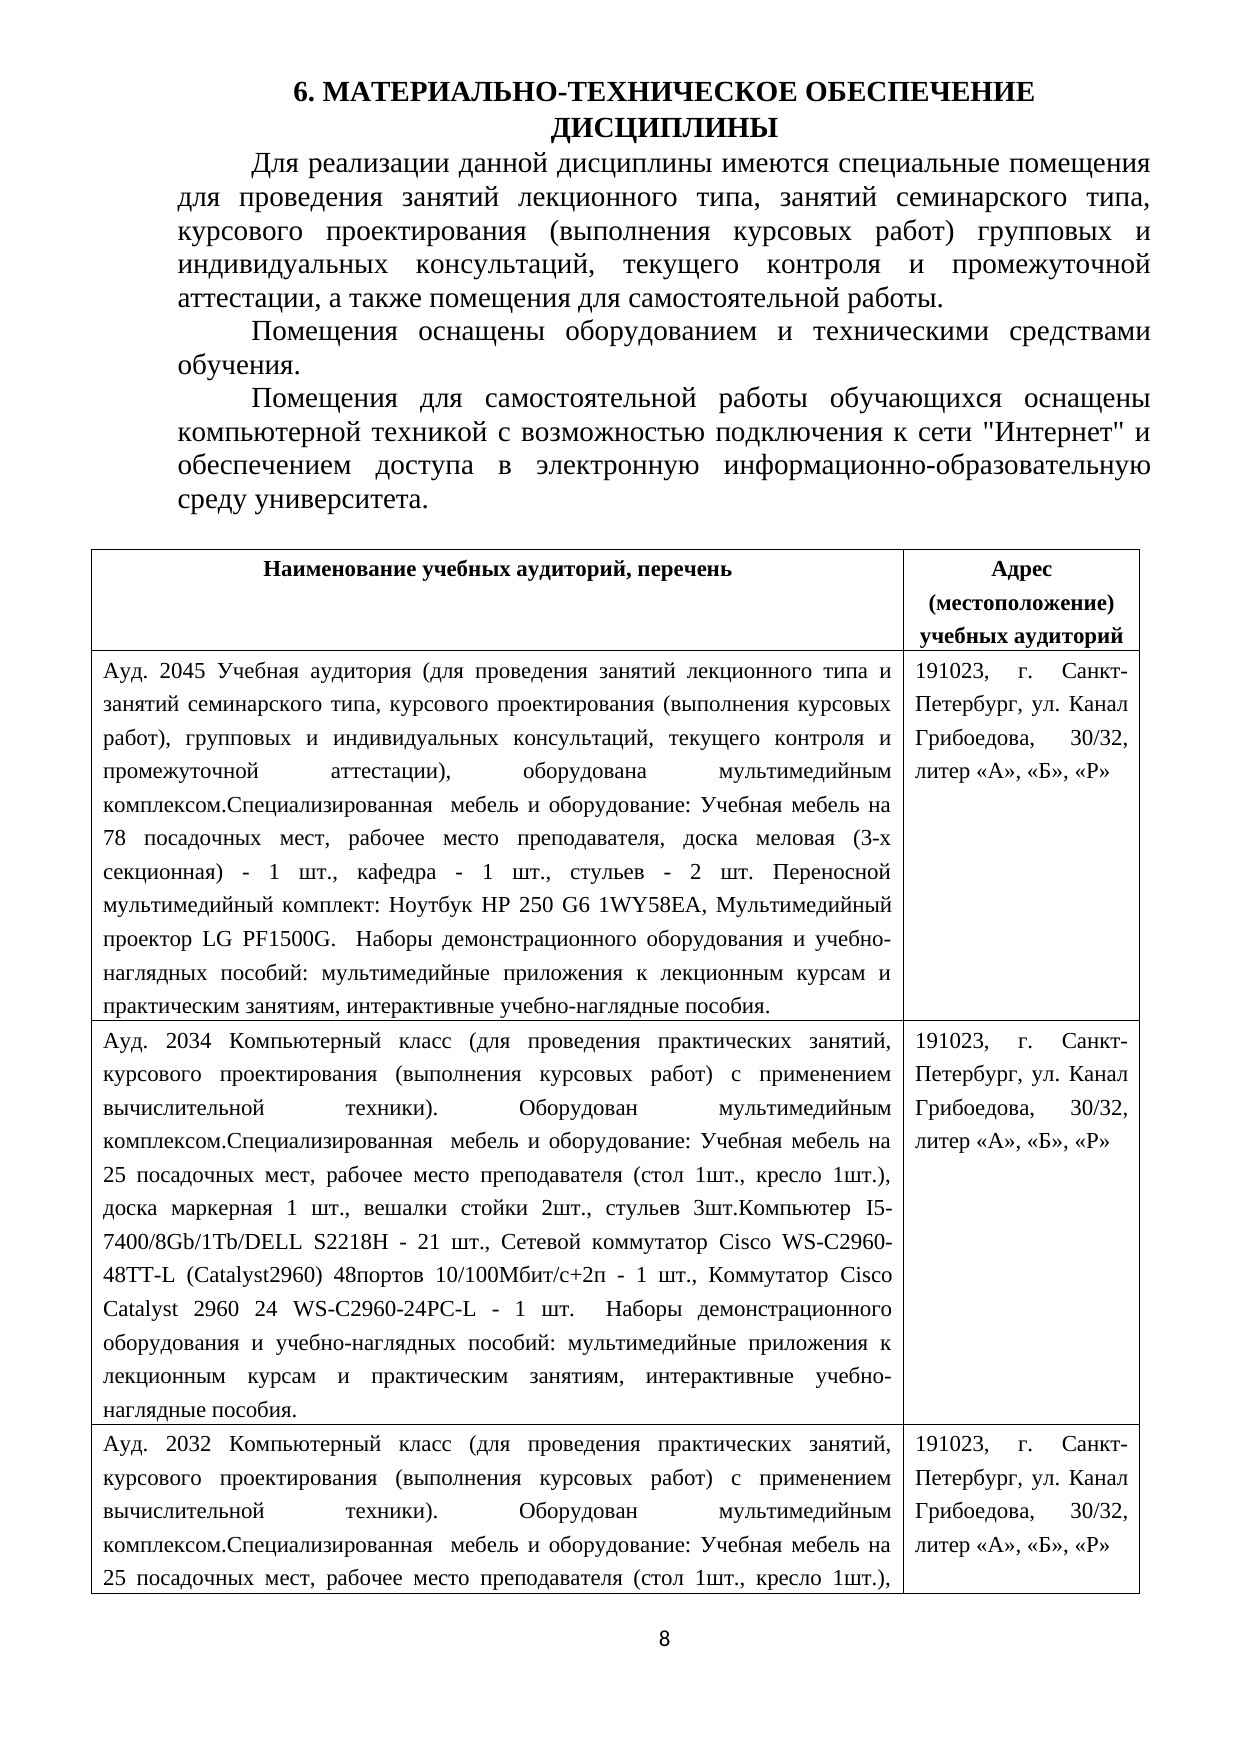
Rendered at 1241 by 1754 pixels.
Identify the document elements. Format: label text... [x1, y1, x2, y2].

text Помещения оснащены оборудованием и техническими средствами обучения. [177, 314, 1152, 381]
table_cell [904, 1425, 1139, 1593]
table_header Наименование учебных аудиторий, перечень [92, 550, 903, 650]
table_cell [92, 1425, 903, 1593]
table_cell Ауд. 2045 Учебная аудитория (для проведения занятий лекционного типа и занятий семинарского типа, курсового проектирования (выполнения курсовых работ), групповых и индивидуальных консультаций, текущего контроля и промежуточной аттестации), оборудована мультимедийным комплексом.Специализированная мебель и оборудование: Учебная мебель на 78 посадочных мест, рабочее место преподавателя, доска меловая (3-х секционная) - 1 шт., кафедра - 1 шт., стульев - 2 шт. Переносной мультимедийный комплект: Ноутбук HP 250 G6 1WY58EA, Мультимедийный проектор LG PF1500G. Наборы демонстрационного оборудования и учебно-наглядных пособий: мультимедийные приложения к лекционным курсам и практическим занятиям, интерактивные учебно-наглядные пособия. [92, 651, 903, 1020]
text Для реализации данной дисциплины имеются специальные помещения для проведения занятий лекционного типа, занятий семинарского типа, курсового проектирования (выполнения курсовых работ) групповых и индивидуальных консультаций, текущего контроля и промежуточной аттестации, а также помещения для самостоятельной работы. [177, 146, 1152, 314]
text Помещения для самостоятельной работы обучающихся оснащены компьютерной техникой с возможностью подключения к сети "Интернет" и обеспечением доступа в электронную информационно-образовательную среду университета. [177, 381, 1152, 515]
table_cell Ауд. 2034 Компьютерный класс (для проведения практических занятий, курсового проектирования (выполнения курсовых работ) с применением вычислительной техники). Оборудован мультимедийным комплексом.Специализированная мебель и оборудование: Учебная мебель на 25 посадочных мест, рабочее место преподавателя (стол 1шт., кресло 1шт.), доска маркерная 1 шт., вешалки стойки 2шт., стульев 3шт.Компьютер I5-7400/8Gb/1Tb/DELL S2218H - 21 шт., Сетевой коммутатор Cisco WS-C2960-48TT-L (Catalyst2960) 48портов 10/100Мбит/с+2п - 1 шт., Коммутатор Cisco Catalyst 2960 24 WS-C2960-24PC-L - 1 шт. Наборы демонстрационного оборудования и учебно-наглядных пособий: мультимедийные приложения к лекционным курсам и практическим занятиям, интерактивные учебно-наглядные пособия. [92, 1021, 903, 1424]
table_cell 191023, г. Санкт-Петербург, ул. Канал Грибоедова, 30/32, литер «А», «Б», «Р» [904, 651, 1139, 1020]
subtitle 6. МАТЕРИАЛЬНО-ТЕХНИЧЕСКОЕ ОБЕСПЕЧЕНИЕ ДИСЦИПЛИНЫ [177, 74, 1152, 143]
table_cell 191023, г. Санкт-Петербург, ул. Канал Грибоедова, 30/32, литер «А», «Б», «Р» [904, 1021, 1139, 1424]
table_header Адрес (местоположение) учебных аудиторий [904, 550, 1139, 650]
